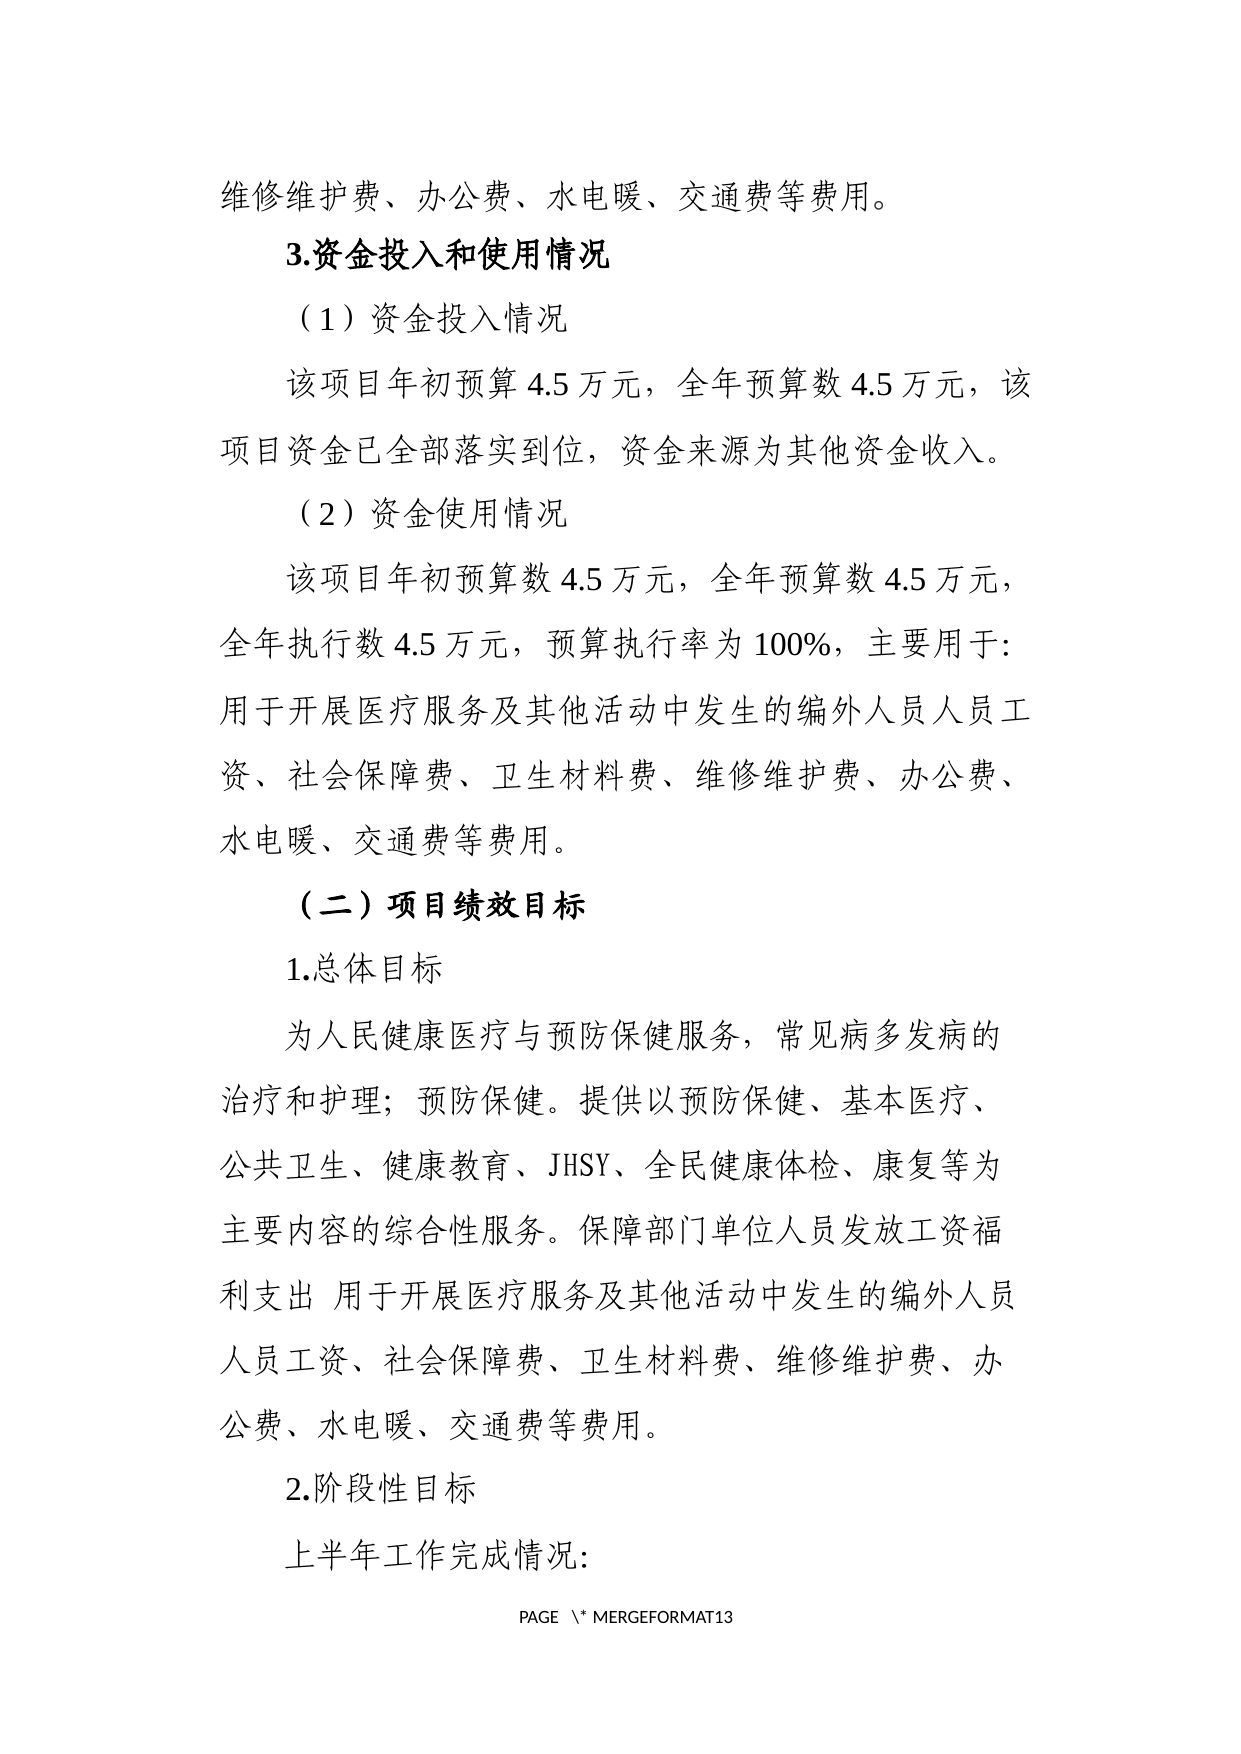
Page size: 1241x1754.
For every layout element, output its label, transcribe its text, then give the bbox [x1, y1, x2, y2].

text 该项目年初预算数4.5万元，全年预算数4.5万元，全年执行数4.5万元，预算执行率为100%，主要用于：用于开展医疗服务及其他活动中发生的编外人员人员工资、社会保障费、卫生材料费、维修维护费、办公费、水电暖、交通费等费用。 [218, 545, 1033, 870]
text 为人民健康医疗与预防保健服务，常见病多发病的治疗和护理；预防保健。提供以预防保健、基本医疗、公共卫生、健康教育、JHSY、全民健康体检、康复等为主要内容的综合性服务。保障部门单位人员发放工资福利支出 用于开展医疗服务及其他活动中发生的编外人员人员工资、社会保障费、卫生材料费、维修维护费、办公费、水电暖、交通费等费用。 [218, 1000, 1033, 1455]
text （2）资金使用情况 [218, 480, 1033, 545]
text 上半年工作完成情况： [218, 1520, 1033, 1585]
text （1）资金投入情况 [218, 285, 1033, 350]
text （二）项目绩效目标 [218, 870, 1033, 935]
text 该项目年初预算4.5万元，全年预算数4.5万元，该项目资金已全部落实到位，资金来源为其他资金收入。 [218, 350, 1033, 480]
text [218, 162, 1033, 220]
text 1.总体目标 [218, 935, 1033, 1000]
list 2.阶段性目标 [218, 1455, 1033, 1520]
text 3.资金投入和使用情况 [218, 220, 1033, 285]
